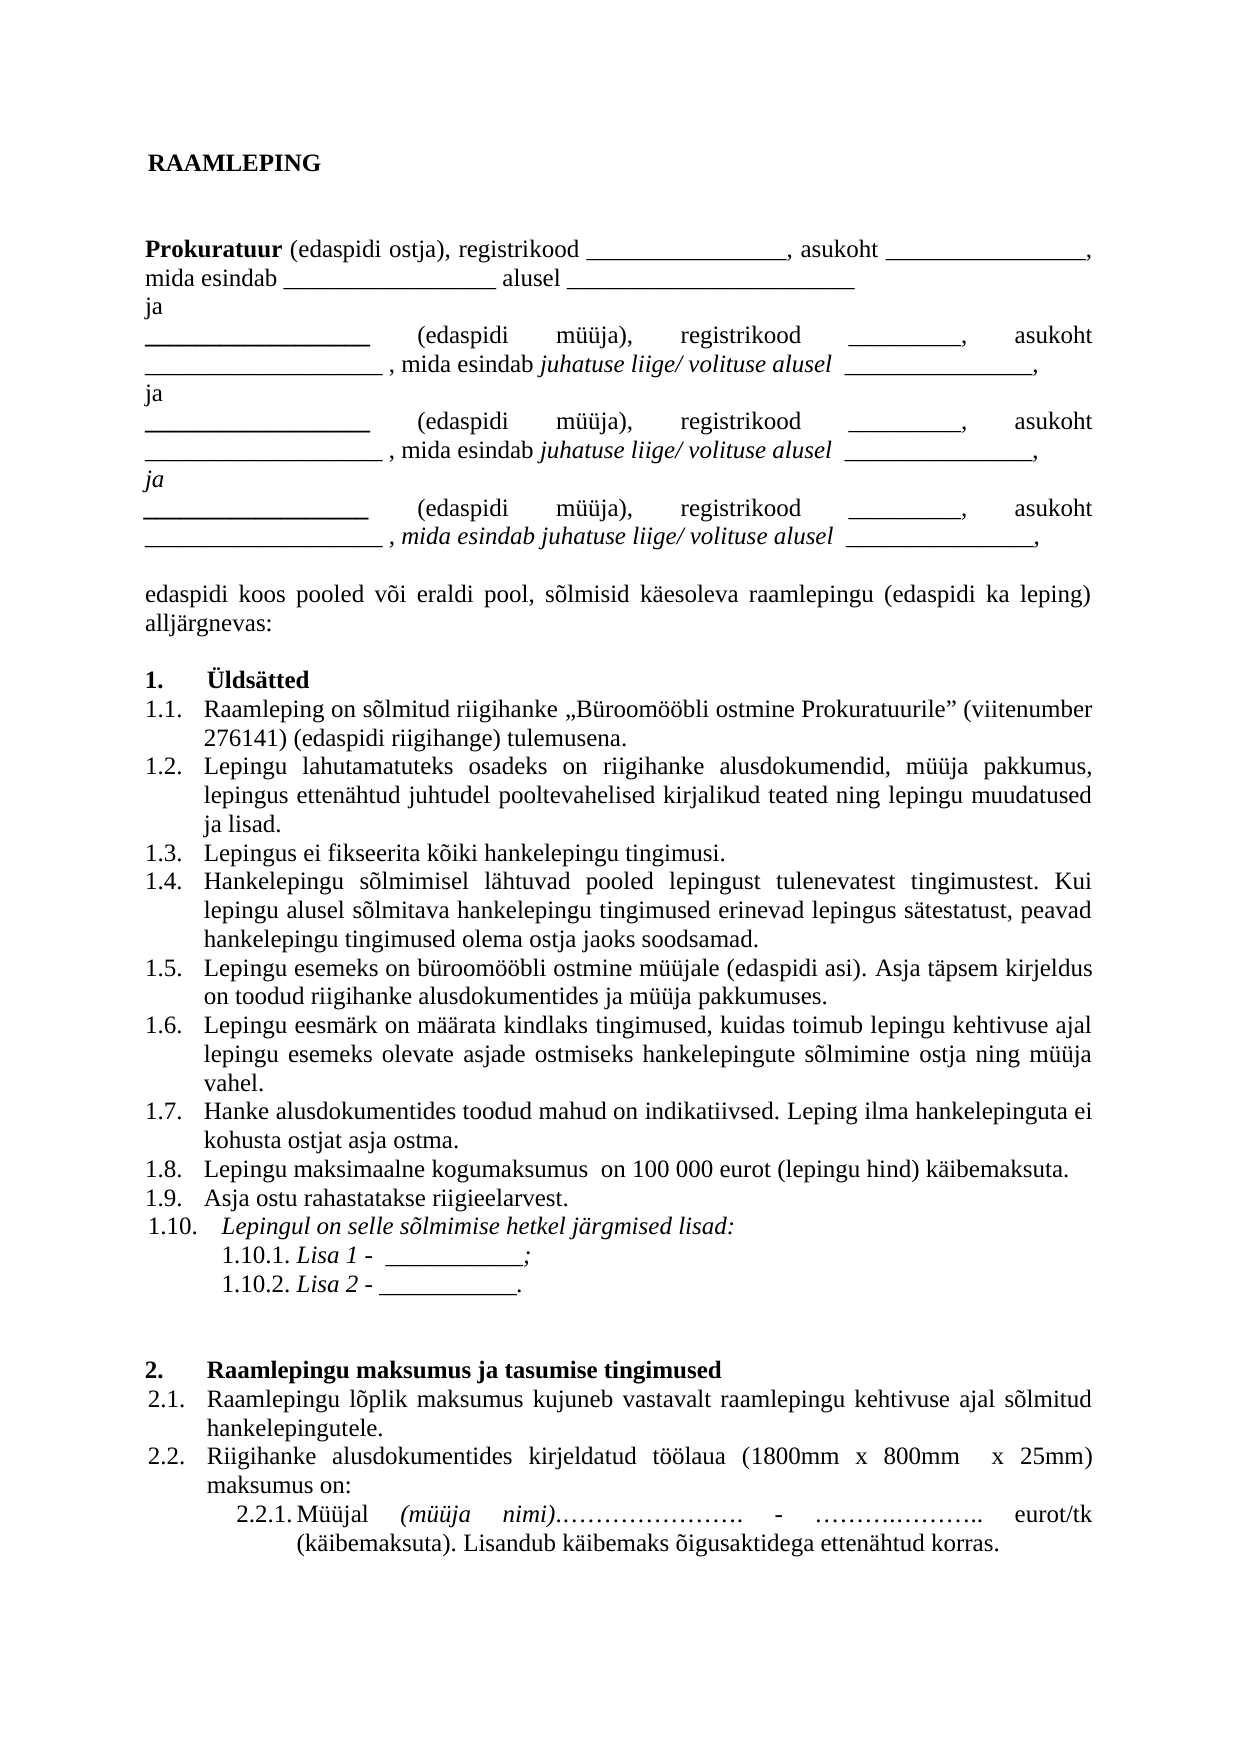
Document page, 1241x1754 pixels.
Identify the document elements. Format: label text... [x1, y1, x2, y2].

list Lepingu eesmärk on määrata kindlaks tingimused, kuidas toimub lepingu kehtivuse ajal lepingu esemeks olevate asjade ostmiseks hankelepingute sõlmimine ostja ning müüja vahel. [145, 1010, 1093, 1096]
list Raamlepingu lõplik maksumus kujuneb vastavalt raamlepingu kehtivuse ajal sõlmitud hankelepingutele. [148, 1384, 1093, 1441]
text ja [145, 291, 1093, 320]
text ja [145, 378, 1093, 406]
list Raamlepingu maksumus ja tasumise tingimused [144, 1355, 1093, 1384]
text RAAMLEPING [148, 148, 1093, 176]
list Lepingu maksimaalne kogumaksumus on 100 000 eurot (lepingu hind) käibemaksuta. [145, 1154, 1093, 1183]
list Riigihanke alusdokumentides kirjeldatud töölaua (1800mm x 800mm x 25mm) maksumus on: [148, 1441, 1093, 1499]
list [236, 1499, 1093, 1556]
text __________________ (edaspidi müüja), registrikood _________, asukoht ___________________ , mida esindab juhatuse liige/ volituse alusel _______________, [145, 320, 1093, 378]
list Raamleping on sõlmitud riigihanke „Büroomööbli ostmine Prokuratuurile” (viitenumber 276141) (edaspidi riigihange) tulemusena. [145, 694, 1093, 751]
list Asja ostu rahastatakse riigieelarvest. [145, 1183, 1093, 1211]
list Lisa 2 - ___________. [221, 1269, 1093, 1298]
list Hanke alusdokumentides toodud mahud on indikatiivsed. Leping ilma hankelepinguta ei kohusta ostjat asja ostma. [145, 1096, 1093, 1154]
list Hankelepingu sõlmimisel lähtuvad pooled lepingust tulenevatest tingimustest. Kui lepingu alusel sõlmitava hankelepingu tingimused erinevad lepingus sätestatust, peavad hankelepingu tingimused olema ostja jaoks soodsamad. [145, 866, 1093, 953]
list Lepingu lahutamatuteks osadeks on riigihanke alusdokumendid, müüja pakkumus, lepingus ettenähtud juhtudel pooltevahelised kirjalikud teated ning lepingu muudatused ja lisad. [145, 751, 1093, 838]
text __________________ (edaspidi müüja), registrikood _________, asukoht ___________________ , mida esindab juhatuse liige/ volituse alusel _______________, [145, 406, 1093, 464]
list Lisa 1 - ___________; [221, 1240, 1093, 1269]
list Lepingu esemeks on büroomööbli ostmine müüjale (edaspidi asi). Asja täpsem kirjeldus on toodud riigihanke alusdokumentides ja müüja pakkumuses. [145, 953, 1093, 1010]
text ja [145, 464, 1093, 493]
text __________________ (edaspidi müüja), registrikood _________, asukoht ___________________ , mida esindab juhatuse liige/ volituse alusel _______________, [145, 493, 1093, 550]
text Prokuratuur (edaspidi ostja), registrikood ________________, asukoht ________________, mida esindab _________________ alusel _______________________ [145, 234, 1093, 291]
list Lepingul on selle sõlmimise hetkel järgmised lisad: [148, 1211, 1093, 1240]
list Lepingus ei fikseerita kõiki hankelepingu tingimusi. [145, 838, 1093, 866]
text edaspidi koos pooled või eraldi pool, sõlmisid käesoleva raamlepingu (edaspidi ka leping) alljärgnevas: [145, 579, 1093, 636]
list Üldsätted [144, 665, 1093, 694]
